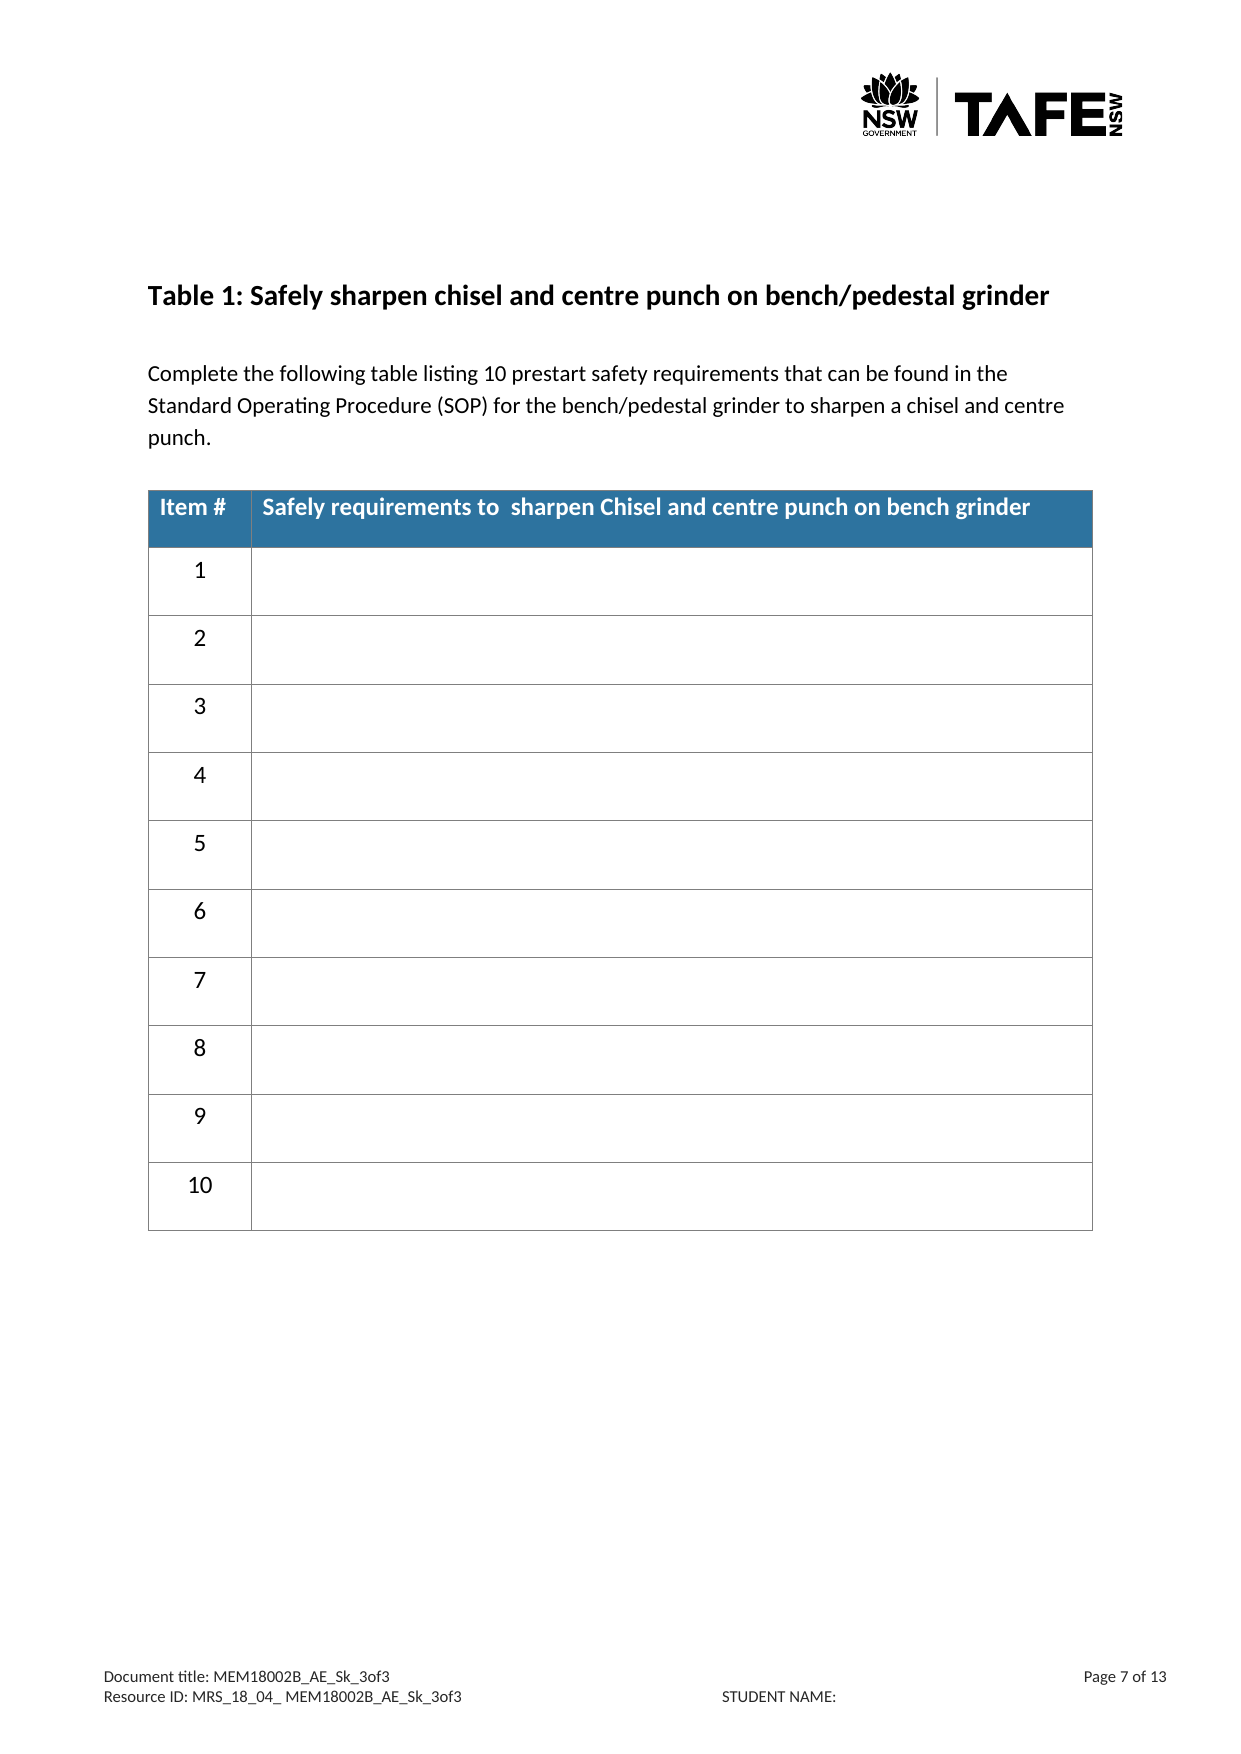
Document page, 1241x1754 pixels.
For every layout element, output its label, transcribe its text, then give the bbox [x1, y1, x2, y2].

table_cell 3 [149, 685, 251, 752]
table_cell 9 [149, 1095, 251, 1162]
table_cell 1 [149, 548, 251, 615]
table_cell 5 [149, 821, 251, 889]
table_cell [252, 753, 1092, 820]
table_cell [252, 548, 1092, 615]
table_cell [252, 685, 1092, 752]
table_cell [252, 1095, 1092, 1162]
table_cell [252, 1163, 1092, 1230]
picture [861, 71, 1123, 137]
table_cell [252, 958, 1092, 1025]
table_cell 7 [149, 958, 251, 1025]
table_cell 4 [149, 753, 251, 820]
table_cell 2 [149, 616, 251, 684]
table_header Item # [149, 491, 251, 547]
table_cell [252, 890, 1092, 957]
text Table 1: Safely sharpen chisel and centre punch on bench/pedestal grinder [148, 277, 1092, 312]
table_cell [252, 1026, 1092, 1094]
table_cell 8 [149, 1026, 251, 1094]
text Complete the following table listing 10 prestart safety requirements that can be found in the Standard Operating Procedure (SOP) for the bench/pedestal grinder to sharpen a chisel and centre punch. [148, 359, 1092, 451]
table_cell 6 [149, 890, 251, 957]
table_cell [252, 616, 1092, 684]
table_header Safely requirements to sharpen Chisel and centre punch on bench grinder [252, 491, 1092, 547]
table_cell 10 [149, 1163, 251, 1230]
table_cell [252, 821, 1092, 889]
